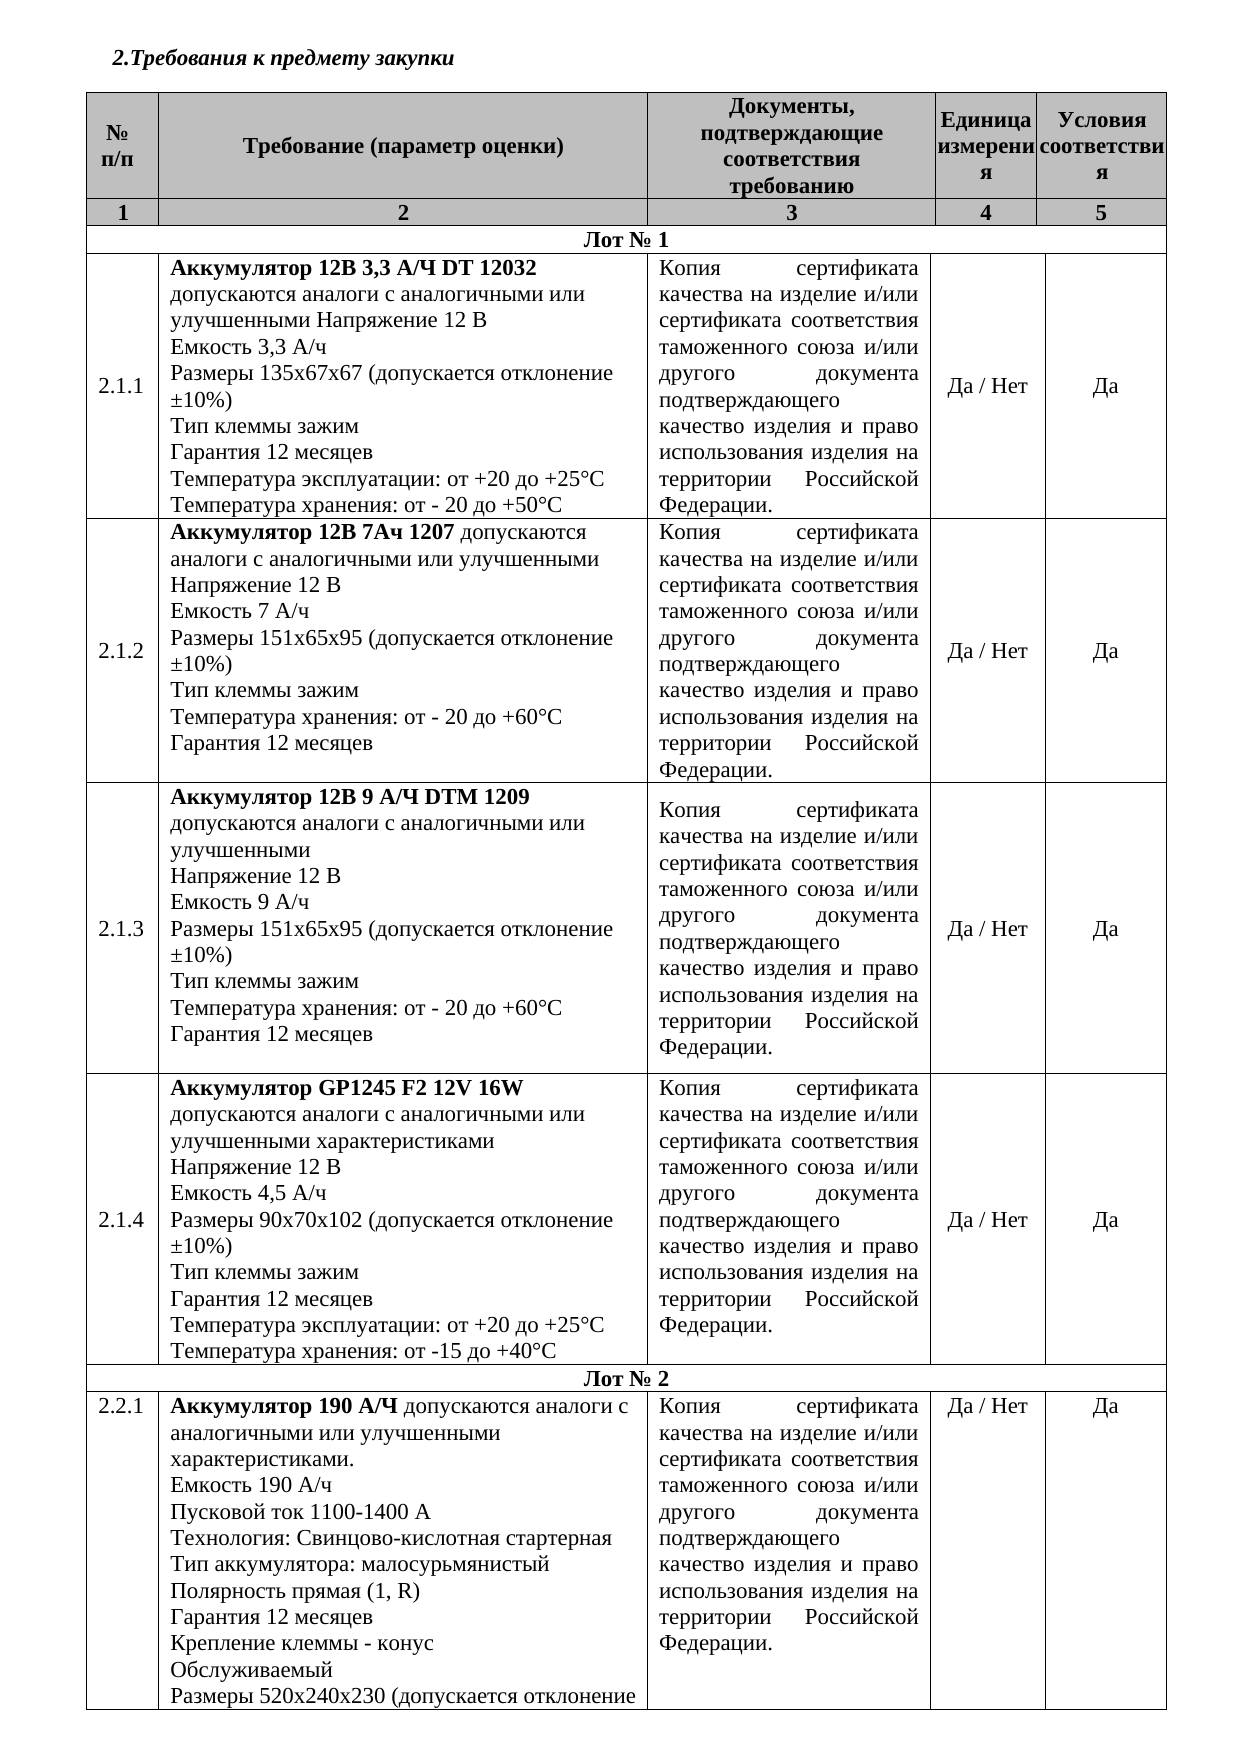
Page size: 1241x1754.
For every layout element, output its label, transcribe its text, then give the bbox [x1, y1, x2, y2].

table_header Единица измерения [936, 93, 1036, 198]
table_cell Да / Нет [931, 783, 1045, 1073]
table_cell 2.2.1 [87, 1392, 158, 1708]
table_cell Лот № 1 [87, 226, 1166, 253]
table_cell 2 [159, 199, 647, 225]
table_cell 2.1.2 [87, 519, 158, 782]
table_cell 2.1.3 [87, 783, 158, 1073]
table_cell Да [1046, 1074, 1166, 1364]
table_cell Аккумулятор 12В 7Ач 1207 допускаются аналоги с аналогичными или улучшенными Напряжение 12 В Емкость 7 А/ч Размеры 151х65х95 (допускается отклонение ±10%) Тип клеммы зажим Температура хранения: от - 20 до +60°С Гарантия 12 месяцев [159, 519, 647, 782]
table_header № п/п [87, 93, 158, 198]
table_cell Да [1046, 519, 1166, 782]
table_header Условия соответствия [1037, 93, 1166, 198]
table_cell Аккумулятор 12В 9 А/Ч DTM 1209 допускаются аналоги с аналогичными или улучшенными Напряжение 12 В Емкость 9 А/ч Размеры 151х65х95 (допускается отклонение ±10%) Тип клеммы зажим Температура хранения: от - 20 до +60°С Гарантия 12 месяцев [159, 783, 647, 1073]
table_cell Да / Нет [931, 1074, 1045, 1364]
text 2.Требования к предмету закупки [112, 44, 1165, 71]
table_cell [648, 1392, 930, 1708]
table_cell 2.1.4 [87, 1074, 158, 1364]
table_cell 3 [648, 199, 935, 225]
table_cell Да [1046, 1392, 1166, 1708]
table_cell Аккумулятор 12В 3,3 А/Ч DT 12032 допускаются аналоги с аналогичными или улучшенными Напряжение 12 В Емкость 3,3 А/ч Размеры 135х67х67 (допускается отклонение ±10%) Тип клеммы зажим Гарантия 12 месяцев Температура эксплуатации: от +20 до +25°С Температура хранения: от - 20 до +50°С [159, 254, 647, 517]
table_cell Да / Нет [931, 519, 1045, 782]
table_cell Да / Нет [931, 1392, 1045, 1708]
table_header Документы, подтверждающие соответствия требованию [648, 93, 935, 198]
table_cell 5 [1037, 199, 1166, 225]
table_cell 2.1.1 [87, 254, 158, 517]
table_header Требование (параметр оценки) [159, 93, 647, 198]
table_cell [159, 1392, 647, 1708]
table_cell 1 [87, 199, 158, 225]
table_cell Да [1046, 254, 1166, 517]
table_cell Аккумулятор GP1245 F2 12V 16W допускаются аналоги с аналогичными или улучшенными характеристиками Напряжение 12 В Емкость 4,5 А/ч Размеры 90х70х102 (допускается отклонение ±10%) Тип клеммы зажим Гарантия 12 месяцев Температура эксплуатации: от +20 до +25°С Температура хранения: от -15 до +40°С [159, 1074, 647, 1364]
table_cell 4 [936, 199, 1036, 225]
table_cell Лот № 2 [87, 1365, 1166, 1391]
table_cell Да / Нет [931, 254, 1045, 517]
table_cell Да [1046, 783, 1166, 1073]
